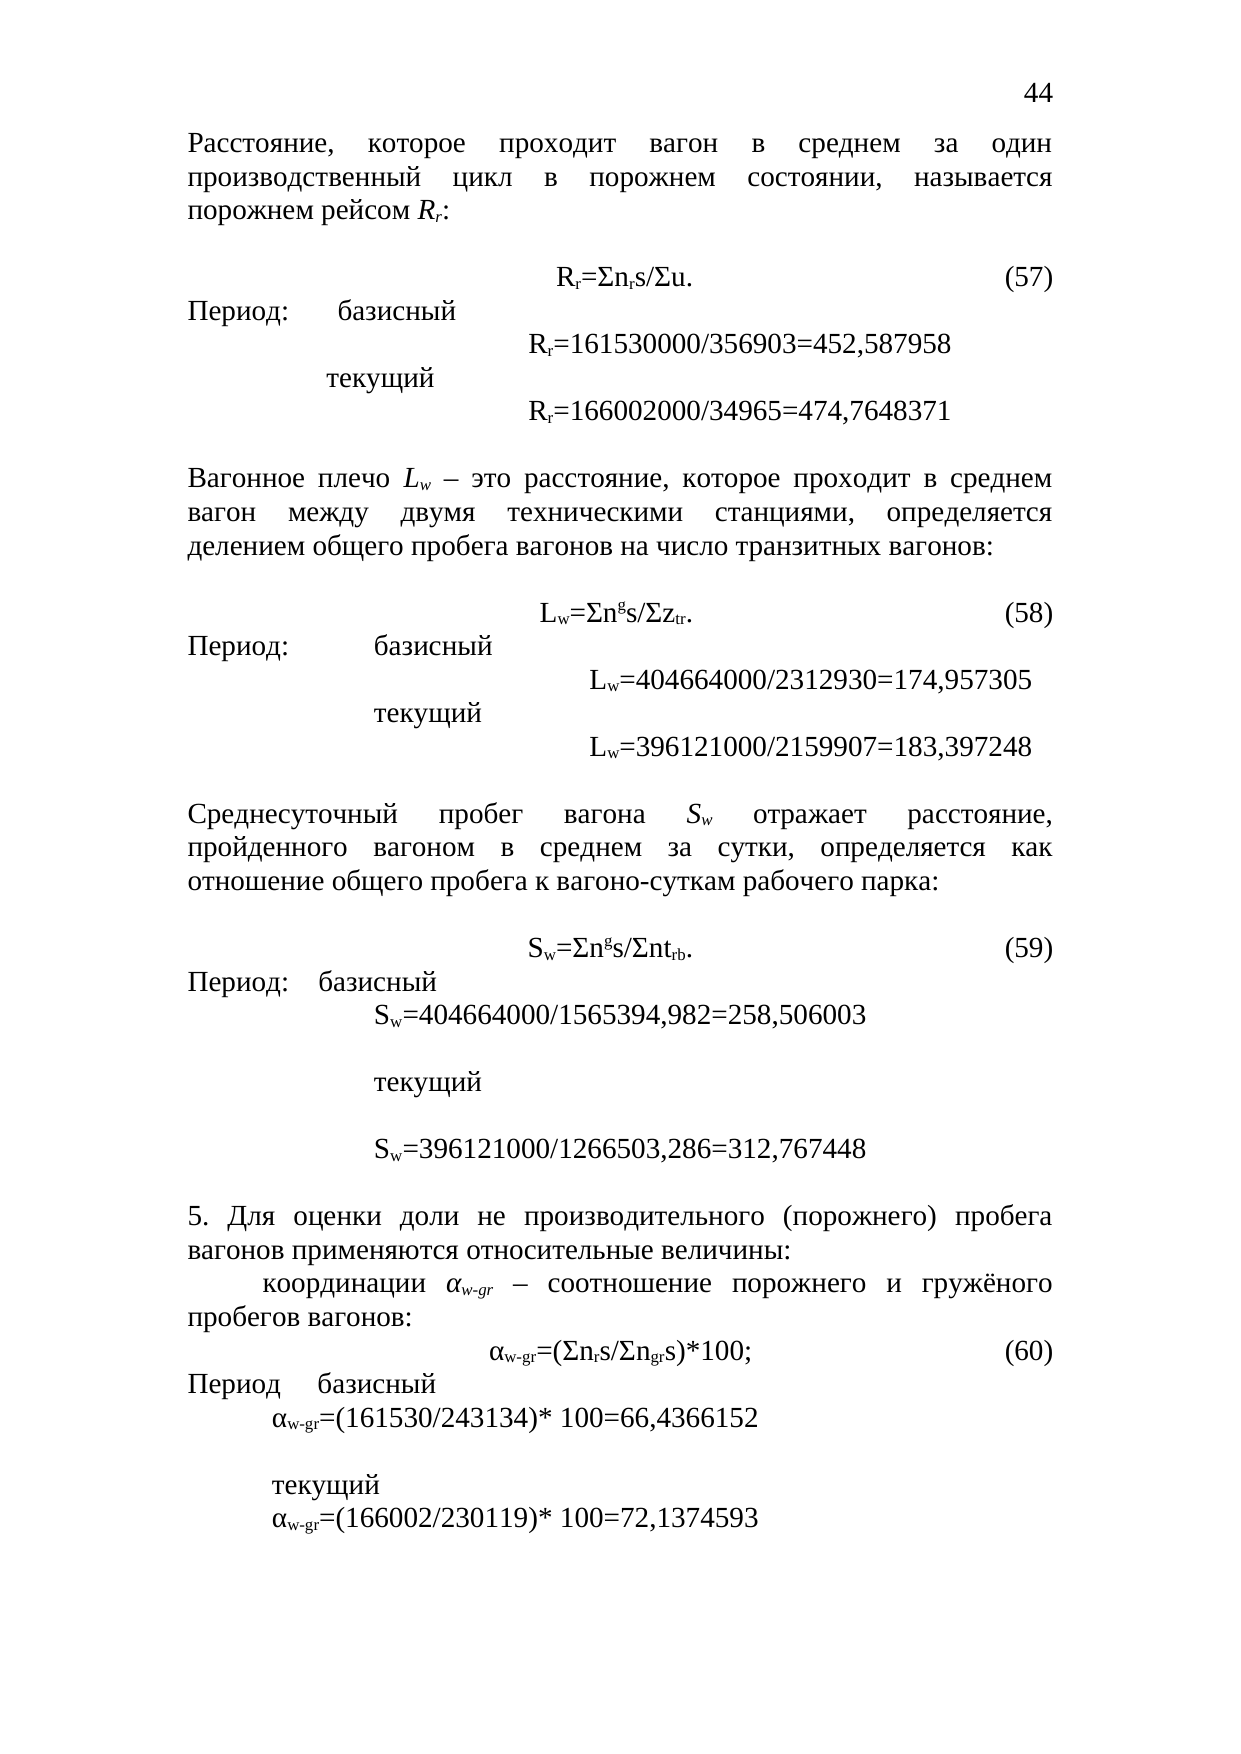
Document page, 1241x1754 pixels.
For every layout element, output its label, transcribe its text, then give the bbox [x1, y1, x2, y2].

text Среднесуточный пробег вагона Sw отражает расстояние, пройденного вагоном в среднем за сутки, определяется как отношение общего пробега к вагоно-суткам рабочего парка: [187, 796, 1053, 897]
text Расстояние, которое проходит вагон в среднем за один производственный цикл в порожнем состоянии, называется порожнем рейсом Rr: [187, 125, 1053, 226]
text Период: базисный [187, 293, 1053, 326]
text Sw=404664000/1565394,982=258,506003 [197, 997, 1053, 1031]
text Rr=161530000/356903=452,587958 [197, 326, 1053, 360]
table_header (57) [704, 259, 1064, 293]
text Вагонное плечо Lw – это расстояние, которое проходит в среднем вагон между двумя техническими станциями, определяется делением общего пробега вагонов на число транзитных вагонов: [187, 461, 1053, 561]
table_header (59) [704, 930, 1064, 964]
text Период: базисный [187, 628, 1053, 662]
text Sw=396121000/1266503,286=312,767448 [197, 1098, 1053, 1165]
table_header (60) [763, 1333, 1064, 1366]
table_header (58) [704, 595, 1064, 628]
text 5. Для оценки доли не производительного (порожнего) пробега вагонов применяются относительные величины: [187, 1198, 1053, 1266]
text текущий [197, 360, 1053, 393]
table_header Rr=Σnrs/Σu. [176, 259, 704, 293]
text текущий [197, 1064, 1053, 1098]
table_header Sw=Σngs/Σntrb. [176, 930, 704, 964]
text Период: базисный [187, 964, 1053, 997]
text координации αw-gr – соотношение порожнего и гружёного пробегов вагонов: [187, 1266, 1053, 1333]
text αw-gr=(166002/230119)* 100=72,1374593 [197, 1500, 1053, 1534]
text Rr=166002000/34965=474,7648371 [197, 393, 1053, 427]
text Lw=396121000/2159907=183,397248 [197, 729, 1053, 762]
text текущий [197, 695, 1053, 729]
table_header Lw=Σngs/Σztr. [176, 595, 704, 628]
text текущий [197, 1467, 1053, 1500]
table_header αw-gr=(Σnrs/Σngrs)*100; [176, 1333, 763, 1366]
text αw-gr=(161530/243134)* 100=66,4366152 [197, 1400, 1053, 1433]
text Период базисный [187, 1366, 1053, 1400]
text Lw=404664000/2312930=174,957305 [197, 662, 1053, 695]
